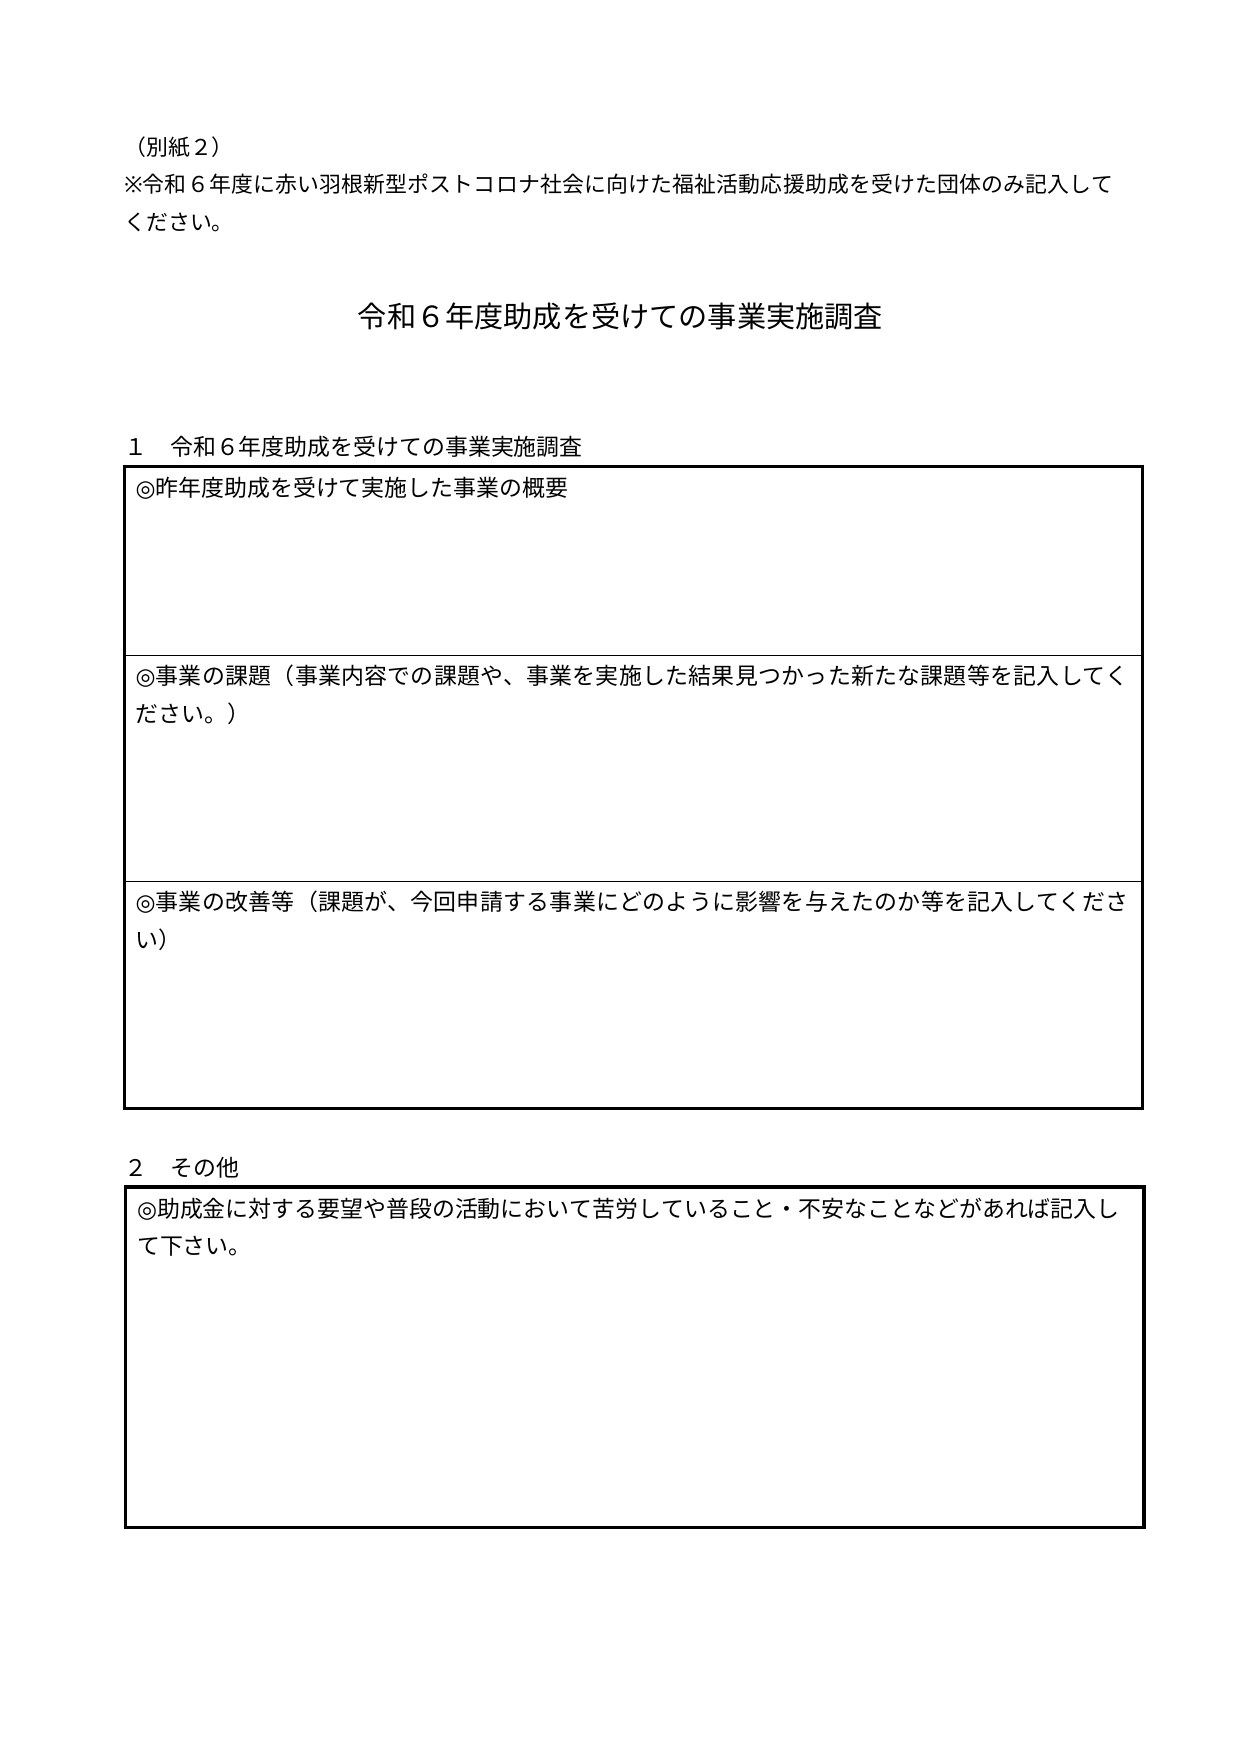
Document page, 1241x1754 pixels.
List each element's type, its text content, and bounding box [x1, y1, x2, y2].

table_header ◎助成金に対する要望や普段の活動において苦労していること・不安なことなどがあれば記入して下さい。 [127, 1189, 1142, 1526]
text １ 令和６年度助成を受けての事業実施調査 [124, 427, 1116, 464]
text ２ その他 [124, 1148, 1116, 1185]
table_cell ◎事業の課題（事業内容での課題や、事業を実施した結果見つかった新たな課題等を記入してください。） [126, 656, 1141, 881]
text 令和６年度助成を受けての事業実施調査 [124, 277, 1116, 352]
text （別紙２） [124, 127, 1116, 164]
table_header ◎昨年度助成を受けて実施した事業の概要 [126, 468, 1141, 655]
table_cell ◎事業の改善等（課題が、今回申請する事業にどのように影響を与えたのか等を記入してください） [126, 882, 1141, 1107]
text ※令和６年度に赤い羽根新型ポストコロナ社会に向けた福祉活動応援助成を受けた団体のみ記入してください。 [124, 164, 1116, 239]
